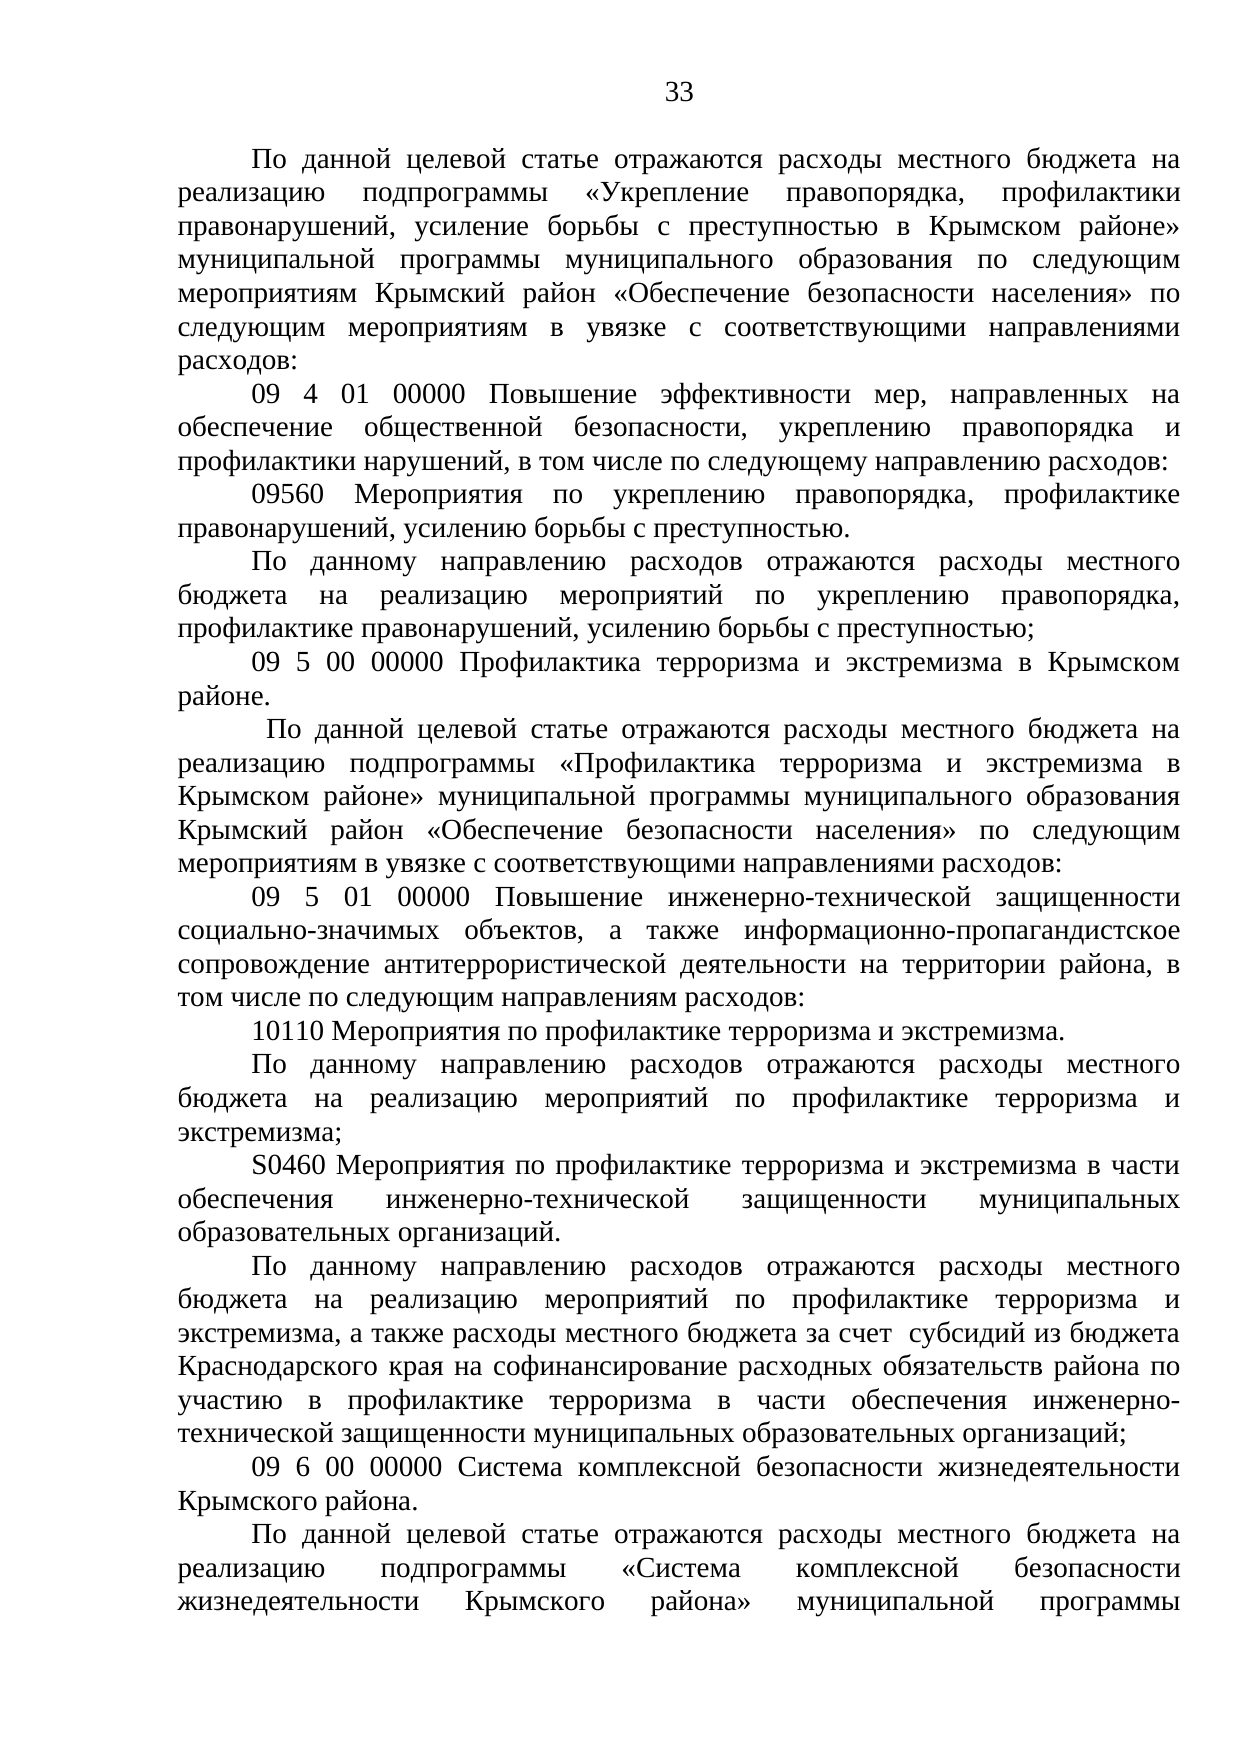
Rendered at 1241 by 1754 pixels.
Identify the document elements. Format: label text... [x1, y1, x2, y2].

text По данному направлению расходов отражаются расходы местного бюджета на реализацию мероприятий по профилактике терроризма и экстремизма; [177, 1047, 1181, 1147]
text По данной целевой статье отражаются расходы местного бюджета на реализацию подпрограммы «Профилактика терроризма и экстремизма в Крымском районе» муниципальной программы муниципального образования Крымский район «Обеспечение безопасности населения» по следующим мероприятиям в увязке с соответствующими направлениями расходов: [177, 711, 1181, 879]
text 09 5 00 00000 Профилактика терроризма и экстремизма в Крымском районе. [177, 644, 1181, 711]
text 09 4 01 00000 Повышение эффективности мер, направленных на обеспечение общественной безопасности, укреплению правопорядка и профилактики нарушений, в том числе по следующему направлению расходов: [177, 376, 1181, 476]
text S0460 Мероприятия по профилактике терроризма и экстремизма в части обеспечения инженерно-технической защищенности муниципальных образовательных организаций. [177, 1147, 1181, 1248]
text 09560 Мероприятия по укреплению правопорядка, профилактике правонарушений, усилению борьбы с преступностью. [177, 476, 1181, 543]
text 09 5 01 00000 Повышение инженерно-технической защищенности социально-значимых объектов, а также информационно-пропагандистское сопровождение антитеррористической деятельности на территории района, в том числе по следующим направлениям расходов: [177, 879, 1181, 1013]
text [177, 1516, 1181, 1617]
text По данному направлению расходов отражаются расходы местного бюджета на реализацию мероприятий по профилактике терроризма и экстремизма, а также расходы местного бюджета за счет субсидий из бюджета Краснодарского края на софинансирование расходных обязательств района по участию в профилактике терроризма в части обеспечения инженерно-технической защищенности муниципальных образовательных организаций; [177, 1248, 1181, 1449]
text По данной целевой статье отражаются расходы местного бюджета на реализацию подпрограммы «Укрепление правопорядка, профилактики правонарушений, усиление борьбы с преступностью в Крымском районе» муниципальной программы муниципального образования по следующим мероприятиям Крымский район «Обеспечение безопасности населения» по следующим мероприятиям в увязке с соответствующими направлениями расходов: [177, 141, 1181, 376]
text По данному направлению расходов отражаются расходы местного бюджета на реализацию мероприятий по укреплению правопорядка, профилактике правонарушений, усилению борьбы с преступностью; [177, 543, 1181, 644]
text 10110 Мероприятия по профилактике терроризма и экстремизма. [177, 1013, 1181, 1047]
text 09 6 00 00000 Система комплексной безопасности жизнедеятельности Крымского района. [177, 1449, 1181, 1516]
